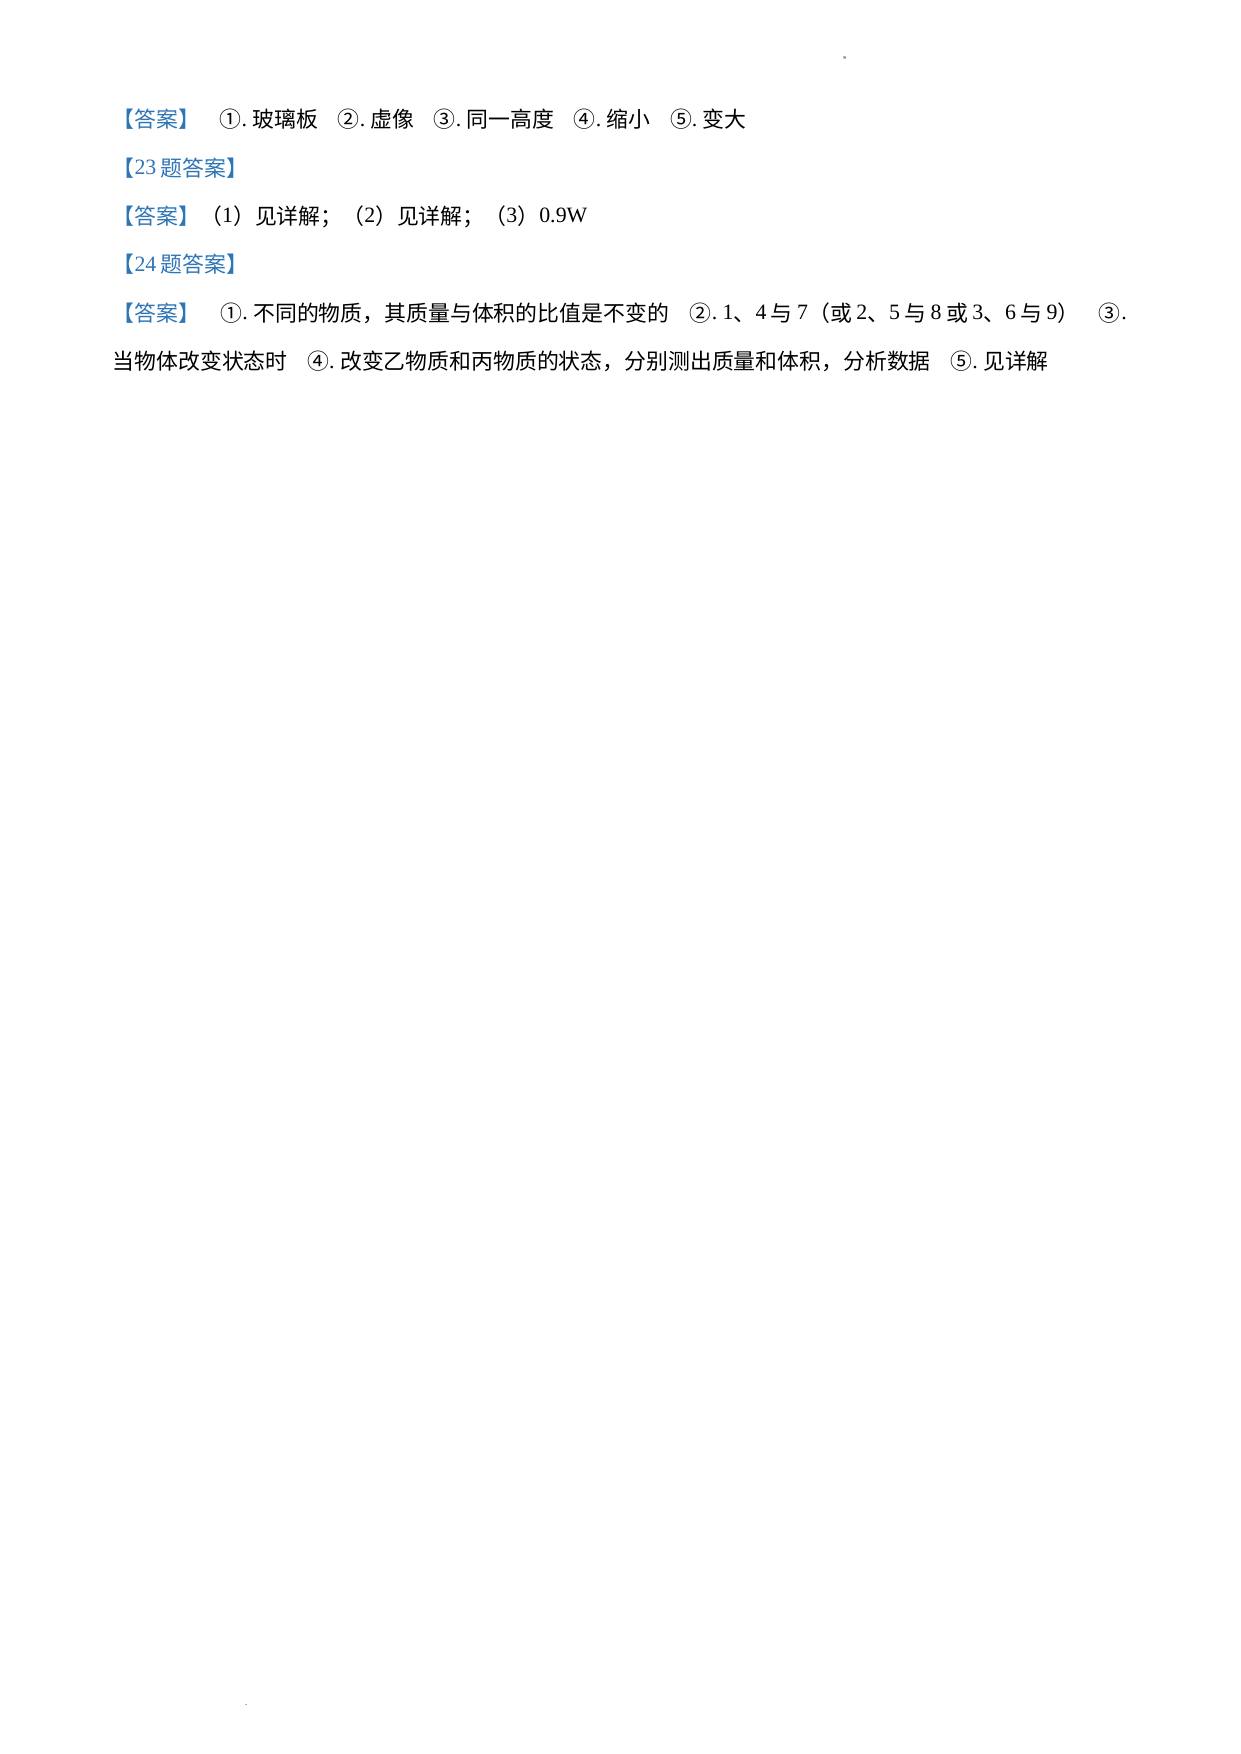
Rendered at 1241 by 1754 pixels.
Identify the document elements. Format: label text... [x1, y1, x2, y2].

text 【24题答案】 [112, 247, 1128, 279]
text 【答案】 ①. 玻璃板 ②. 虚像 ③. 同一高度 ④. 缩小 ⑤. 变大 [112, 102, 1128, 134]
text 【23题答案】 [112, 150, 1128, 183]
text 【答案】（1）见详解；（2）见详解；（3）0.9W [112, 198, 1128, 231]
text 【答案】 ①. 不同的物质，其质量与体积的比值是不变的 ②. 1、4与7（或2、5与8或3、6与9） ③. 当物体改变状态时 ④. 改变乙物质和丙物质的状态，分别测出质量和体积，分析数据 ⑤. 见详解 [112, 295, 1128, 376]
